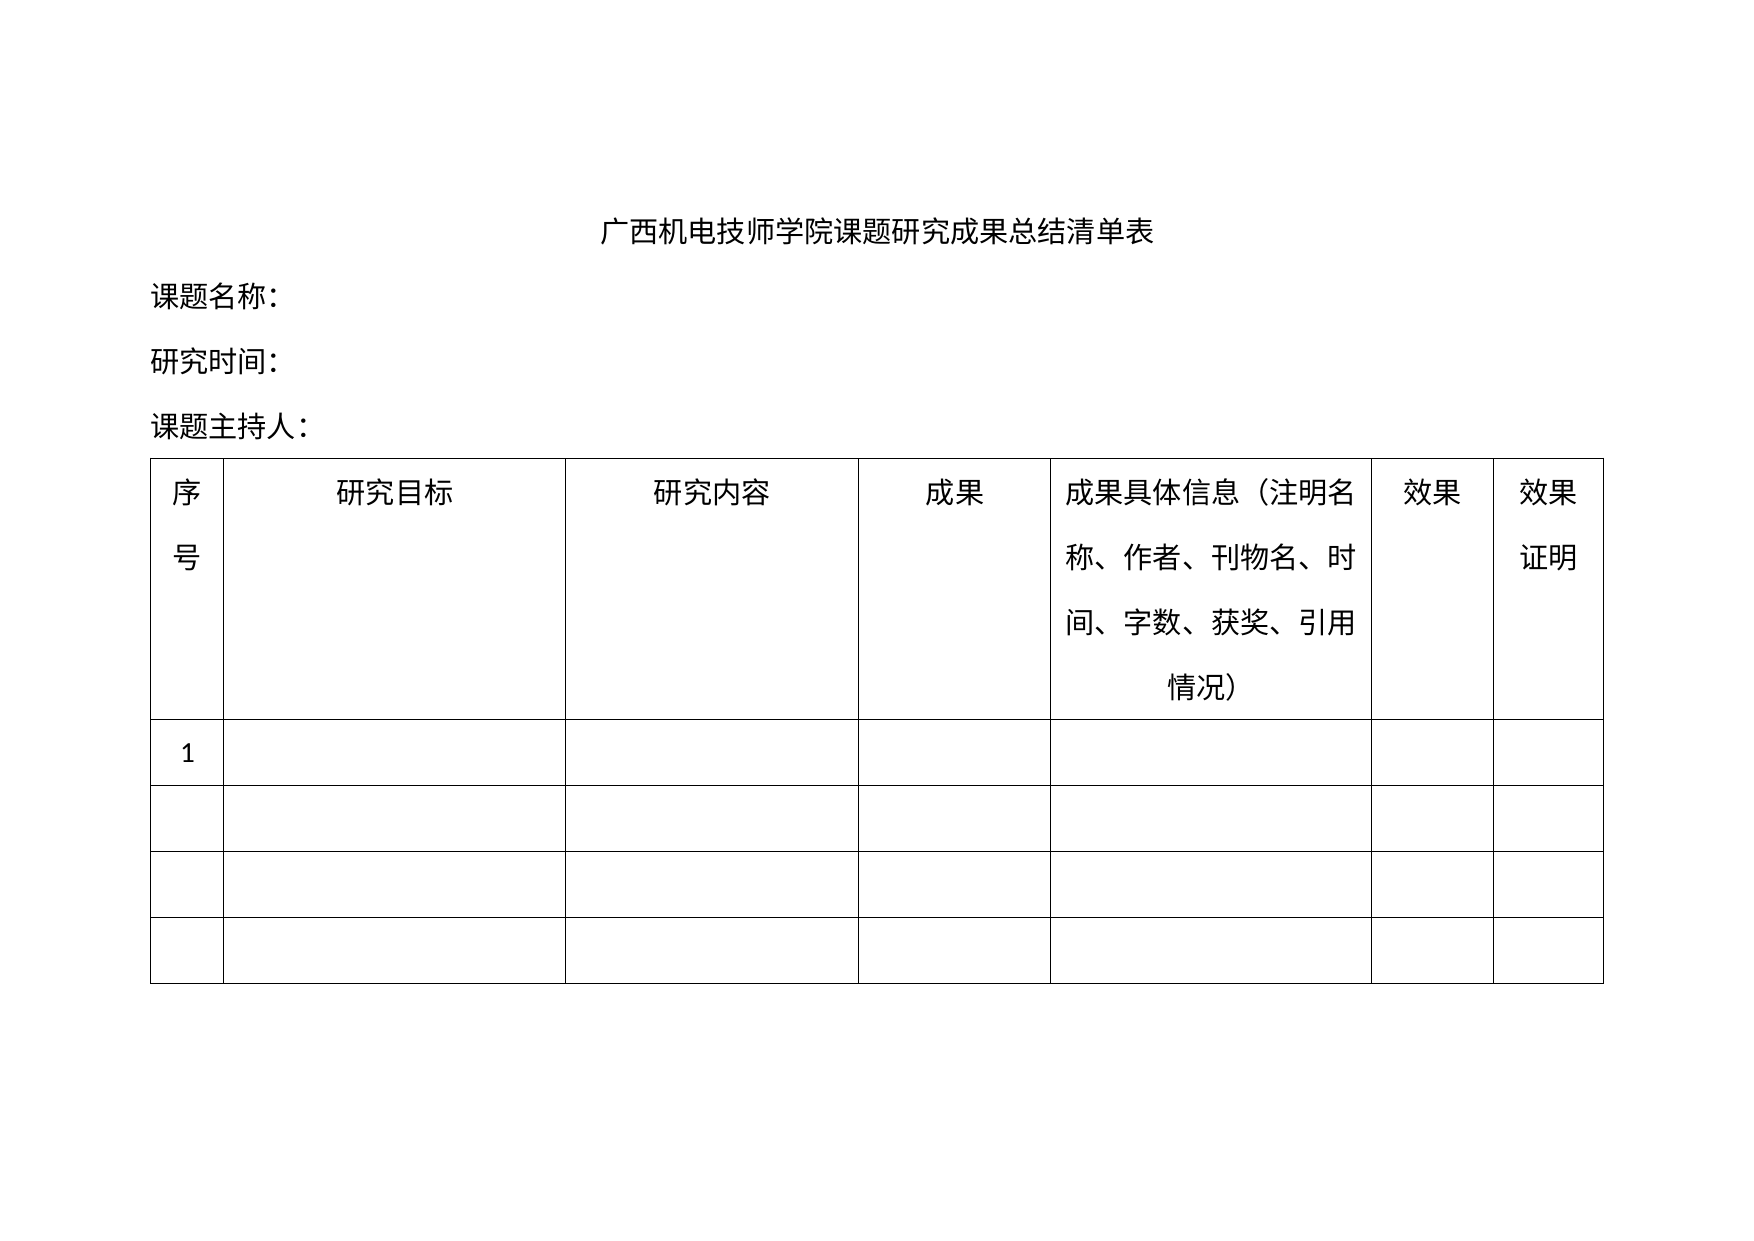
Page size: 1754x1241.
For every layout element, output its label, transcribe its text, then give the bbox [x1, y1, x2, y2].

table_cell [859, 918, 1050, 983]
text 广西机电技师学院课题研究成果总结清单表 [150, 198, 1604, 263]
table_cell [151, 786, 223, 851]
table_cell [1051, 918, 1371, 983]
table_cell [1494, 852, 1603, 917]
table_header 研究目标 [224, 459, 565, 719]
table_header 研究内容 [566, 459, 858, 719]
table_cell [859, 852, 1050, 917]
table_cell [1051, 786, 1371, 851]
table_header 效果证明 [1494, 459, 1603, 719]
table_cell [224, 720, 565, 785]
text 研究时间： [150, 328, 1604, 393]
table_cell [151, 918, 223, 983]
table_cell [224, 786, 565, 851]
text 课题名称： [150, 263, 1604, 328]
table_cell [1372, 918, 1493, 983]
table_header 成果 [859, 459, 1050, 719]
table_cell [566, 720, 858, 785]
table_cell [566, 852, 858, 917]
table_cell [1051, 852, 1371, 917]
table_cell 1 [151, 720, 223, 785]
table_header 成果具体信息（注明名称、作者、刊物名、时间、字数、获奖、引用情况） [1051, 459, 1371, 719]
table_cell [859, 720, 1050, 785]
table_cell [1372, 786, 1493, 851]
text 课题主持人： [150, 393, 1604, 458]
table_cell [224, 852, 565, 917]
table_header 序号 [151, 459, 223, 719]
table_cell [1372, 852, 1493, 917]
table_cell [566, 786, 858, 851]
table_header 效果 [1372, 459, 1493, 719]
table_cell [1051, 720, 1371, 785]
table_cell [566, 918, 858, 983]
table_cell [1494, 786, 1603, 851]
table_cell [1372, 720, 1493, 785]
table_cell [151, 852, 223, 917]
table_cell [1494, 720, 1603, 785]
table_cell [224, 918, 565, 983]
table_cell [859, 786, 1050, 851]
table_cell [1494, 918, 1603, 983]
